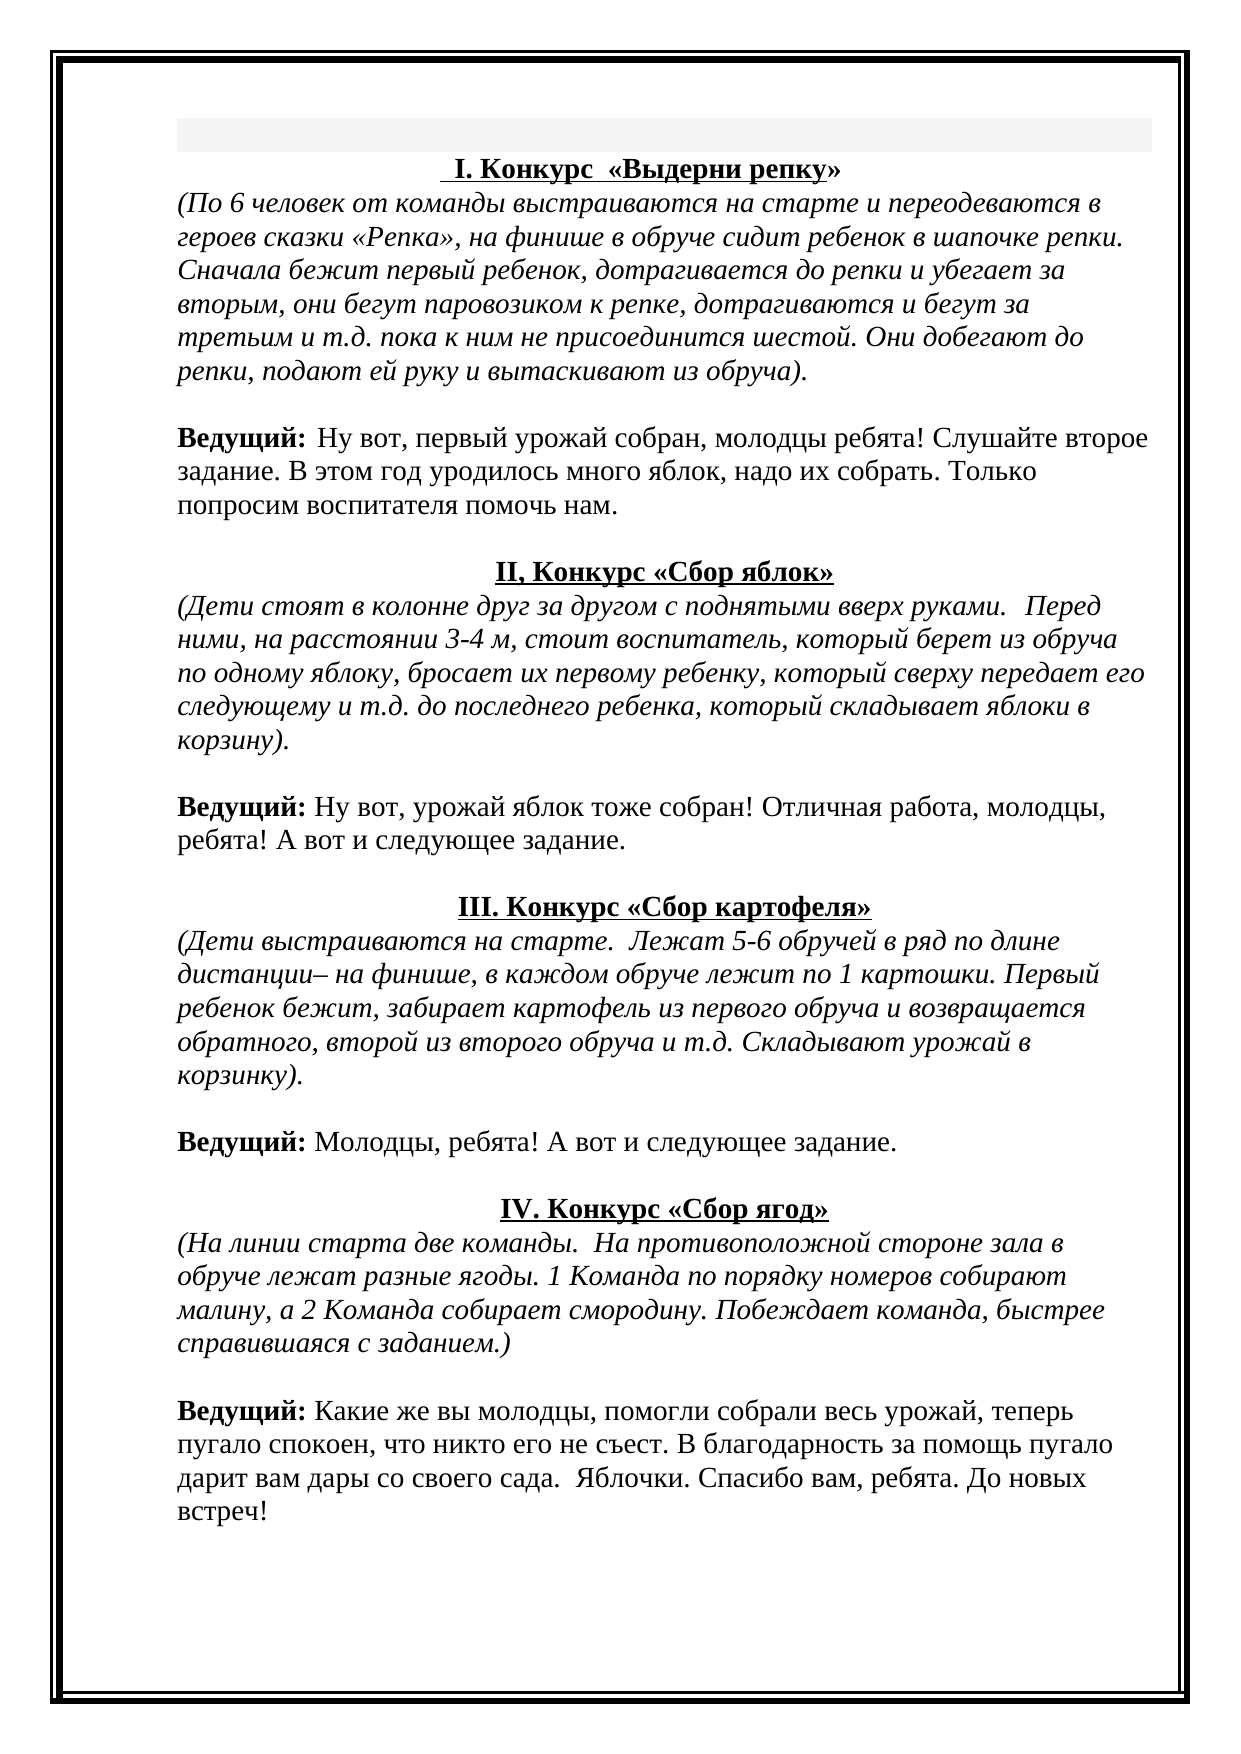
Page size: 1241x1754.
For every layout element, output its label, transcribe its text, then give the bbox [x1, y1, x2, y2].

text IV. Конкурс «Сбор ягод» [177, 1191, 1152, 1225]
text I. Конкурс «Выдерни репку» [177, 152, 1152, 185]
text II, Конкурс «Сбор яблок» [177, 554, 1152, 588]
text III. Конкурс «Сбор картофеля» [177, 889, 1152, 923]
text (Дети выстраиваются на старте. Лежат 5-6 обручей в ряд по длине дистанции– на финише, в каждом обруче лежит по 1 картошки. Первый ребенок бежит, забирает картофель из первого обруча и возвращается обратного, второй из второго обруча и т.д. Складывают урожай в корзинку). [177, 923, 1152, 1091]
text (На линии старта две команды. На противоположной стороне зала в обруче лежат разные ягоды. 1 Команда по порядку номеров собирают малину, а 2 Команда собирает смородину. Побеждает команда, быстрее справившаяся с заданием.) [177, 1225, 1152, 1359]
text Ведущий: Ну вот, урожай яблок тоже собран! Отличная работа, молодцы, ребята! А вот и следующее задание. [177, 789, 1152, 856]
text Ведущий: Молодцы, ребята! А вот и следующее задание. [177, 1124, 1152, 1158]
text Ведущий: Ну вот, первый урожай собран, молодцы ребята! Слушайте второе задание. В этом год уродилось много яблок, надо их собрать. Только попросим воспитателя помочь нам. [177, 420, 1152, 521]
text (Дети стоят в колонне друг за другом с поднятыми вверх руками. Перед ними, на расстоянии 3-4 м, стоит воспитатель, который берет из обруча по одному яблоку, бросает их первому ребенку, который сверху передает его следующему и т.д. до последнего ребенка, который складывает яблоки в корзину). [177, 588, 1152, 755]
text (По 6 человек от команды выстраиваются на старте и переодеваются в героев сказки «Репка», на финише в обруче сидит ребенок в шапочке репки. Сначала бежит первый ребенок, дотрагивается до репки и убегает за вторым, они бегут паровозиком к репке, дотрагиваются и бегут за третьим и т.д. пока к ним не присоединится шестой. Они добегают до репки, подают ей руку и вытаскивают из обруча). [177, 185, 1152, 386]
text Ведущий: Какие же вы молодцы, помогли собрали весь урожай, теперь пугало спокоен, что никто его не съест. В благодарность за помощь пугало дарит вам дары со своего сада. Яблочки. Спасибо вам, ребята. До новых встреч! [177, 1393, 1152, 1527]
